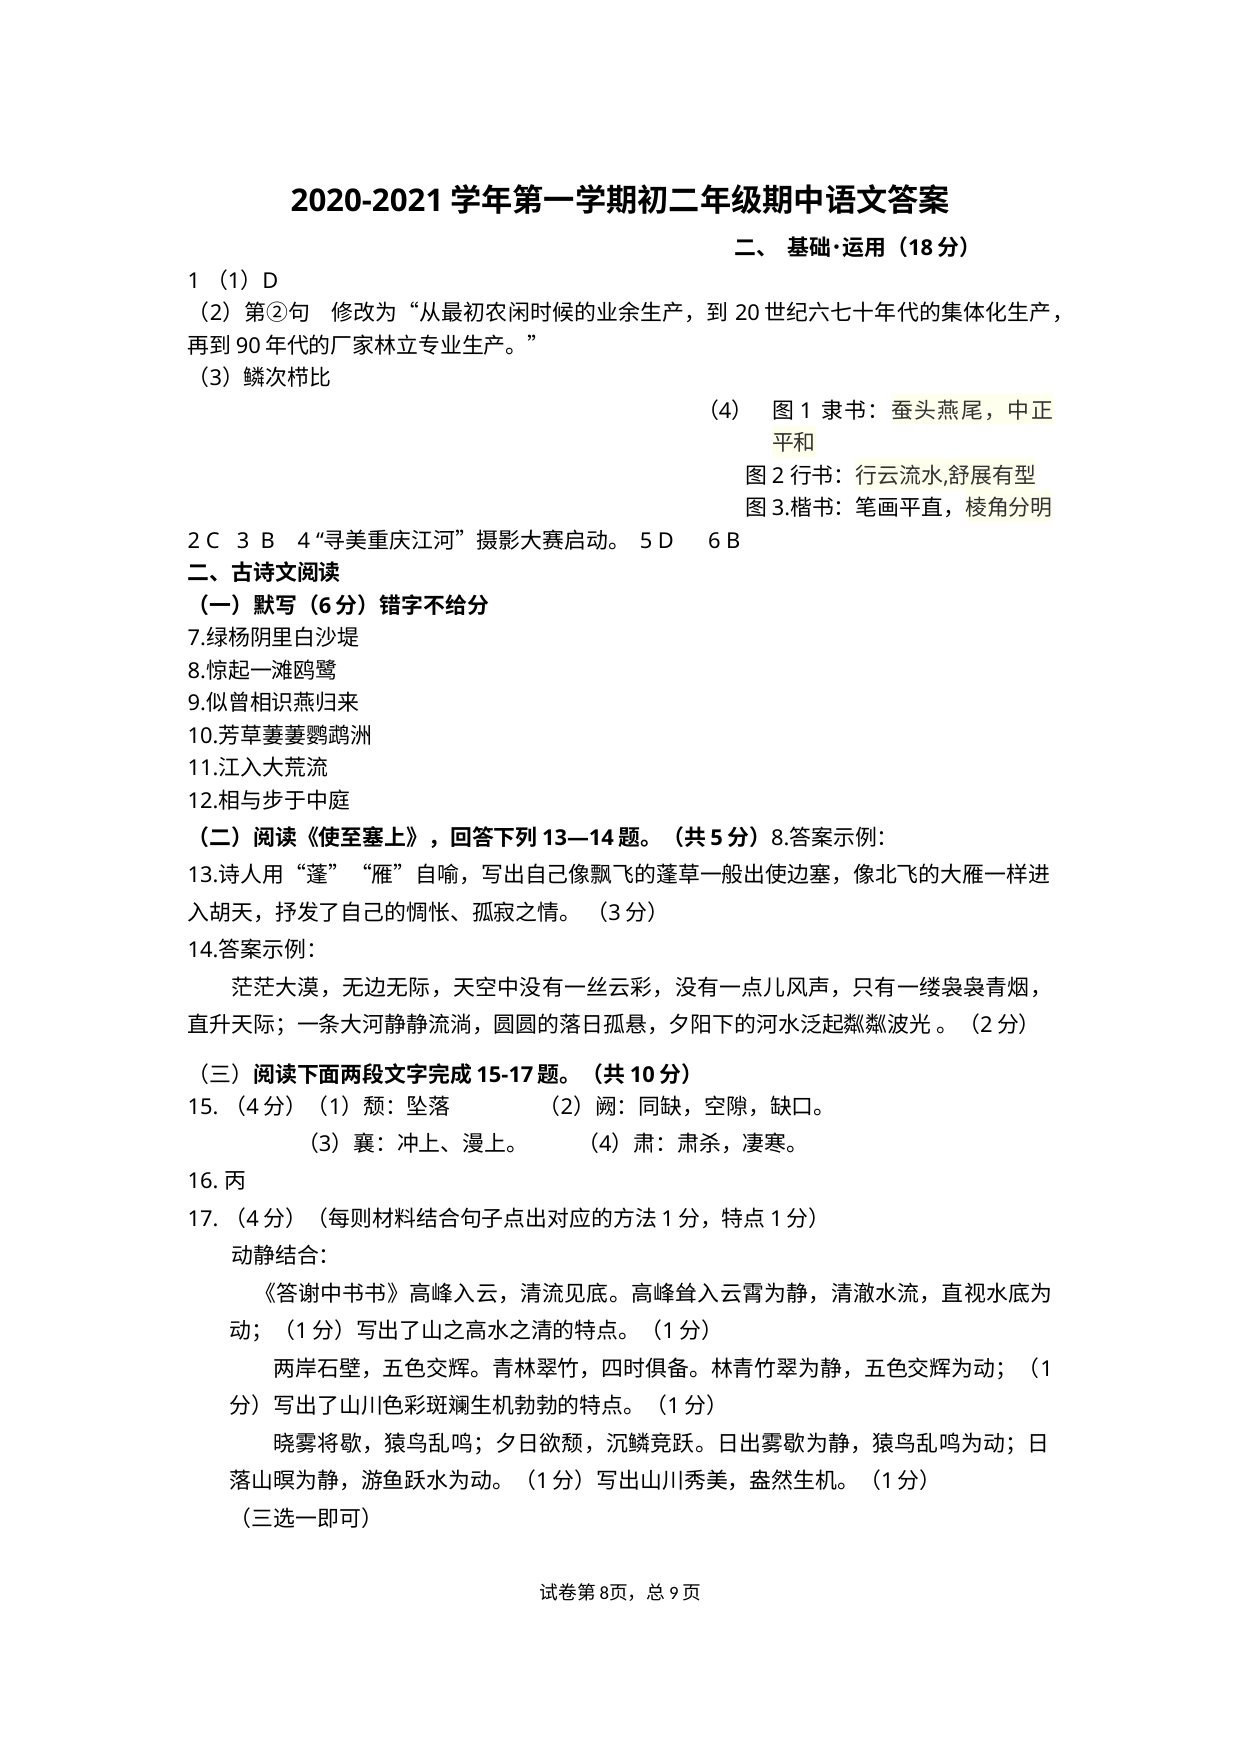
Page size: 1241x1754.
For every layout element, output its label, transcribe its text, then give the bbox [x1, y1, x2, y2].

text 1 （1）D [187, 262, 1053, 295]
text （一）默写（6分）错字不给分 [187, 587, 1053, 620]
text 二、古诗文阅读 [187, 555, 1053, 587]
text （三选一即可） [229, 1496, 1053, 1534]
text 12.相与步于中庭 [187, 782, 1053, 815]
text 2020-2021学年第一学期初二年级期中语文答案 [187, 165, 1053, 230]
text 晓雾将歇，猿鸟乱鸣；夕日欲颓，沉鳞竞跃。日出雾歇为静，猿鸟乱鸣为动；日落山暝为静，游鱼跃水为动。（1分）写出山川秀美，盎然生机。（1分） [229, 1421, 1053, 1496]
text 7.绿杨阴里白沙堤 [187, 620, 1053, 652]
text 13.诗人用“蓬”“雁”自喻，写出自己像飘飞的蓬草一般出使边塞，像北飞的大雁一样进入胡天，抒发了自己的惆怅、孤寂之情。 （3分） [187, 852, 1053, 927]
list 图1 隶书：蚕头燕尾，中正平和 [697, 392, 1053, 457]
text 11.江入大荒流 [187, 750, 1053, 782]
text （3）襄：冲上、漫上。 （4）肃：肃杀，凄寒。 [187, 1121, 1053, 1159]
text （三）阅读下面两段文字完成15-17题。（共10分） [187, 1056, 1053, 1089]
list 图3.楷书：笔画平直，棱角分明 [734, 490, 965, 522]
text 2 C 3 B 4 “寻美重庆江河”摄影大赛启动。 5 D 6 B [187, 522, 1053, 555]
text 9.似曾相识燕归来 [187, 685, 1053, 717]
text 14.答案示例： [187, 927, 1053, 965]
text 茫茫大漠，无边无际，天空中没有一丝云彩，没有一点儿风声，只有一缕袅袅青烟，直升天际；一条大河静静流淌，圆圆的落日孤悬，夕阳下的河水泛起粼粼波光 。（2分） [187, 965, 1053, 1040]
text 动静结合： [187, 1234, 1053, 1271]
list 基础˙运用（18分） [734, 230, 1053, 262]
text 10.芳草萋萋鹦鹉洲 [187, 717, 1053, 750]
text （二）阅读《使至塞上》，回答下列13—14题。（共5分）8.答案示例： [187, 815, 1053, 852]
text 两岸石壁，五色交辉。青林翠竹，四时俱备。林青竹翠为静，五色交辉为动；（1分）写出了山川色彩斑斓生机勃勃的特点。（1分） [229, 1346, 1053, 1421]
text 8.惊起一滩鸥鹭 [187, 652, 1053, 685]
text 15. （4分）（1）颓：坠落 （2）阙：同缺，空隙，缺口。 [187, 1089, 1053, 1121]
text （2）第②句 修改为“从最初农闲时候的业余生产，到20世纪六七十年代的集体化生产，再到90年代的厂家林立专业生产。” [187, 295, 1053, 360]
text 17. （4分）（每则材料结合句子点出对应的方法1分，特点1分） [187, 1196, 1053, 1234]
text 16. 丙 [187, 1159, 1053, 1196]
list 图2 行书：行云流水,舒展有型 [734, 457, 1053, 490]
text （3）鳞次栉比 [187, 360, 1053, 392]
text 《答谢中书书》高峰入云，清流见底。高峰耸入云霄为静，清澈水流，直视水底为动；（1分）写出了山之高水之清的特点。（1分） [229, 1271, 1053, 1346]
